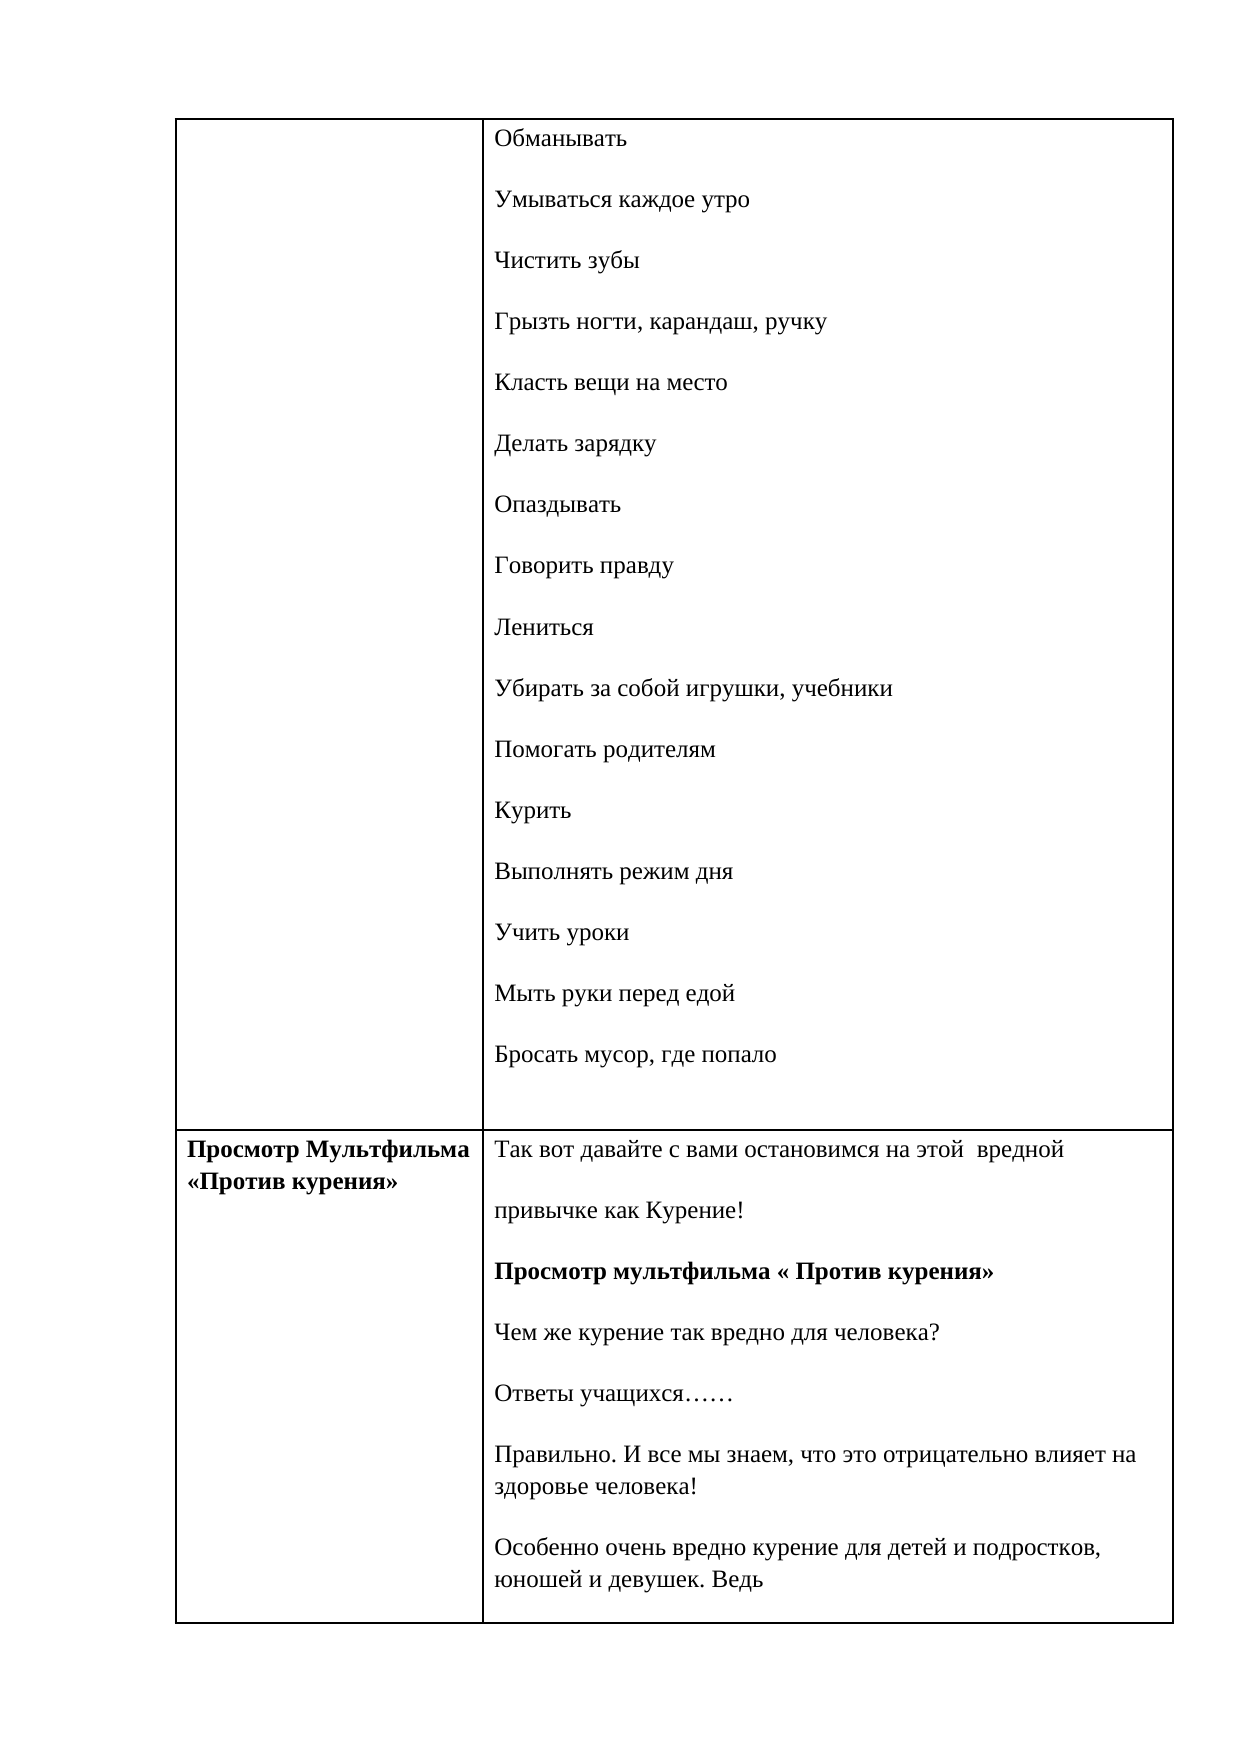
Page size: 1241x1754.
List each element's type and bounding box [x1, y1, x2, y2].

table_cell [177, 120, 482, 1129]
table_cell [177, 1131, 482, 1622]
table_cell [484, 120, 1172, 1129]
table_cell [484, 1131, 1172, 1622]
